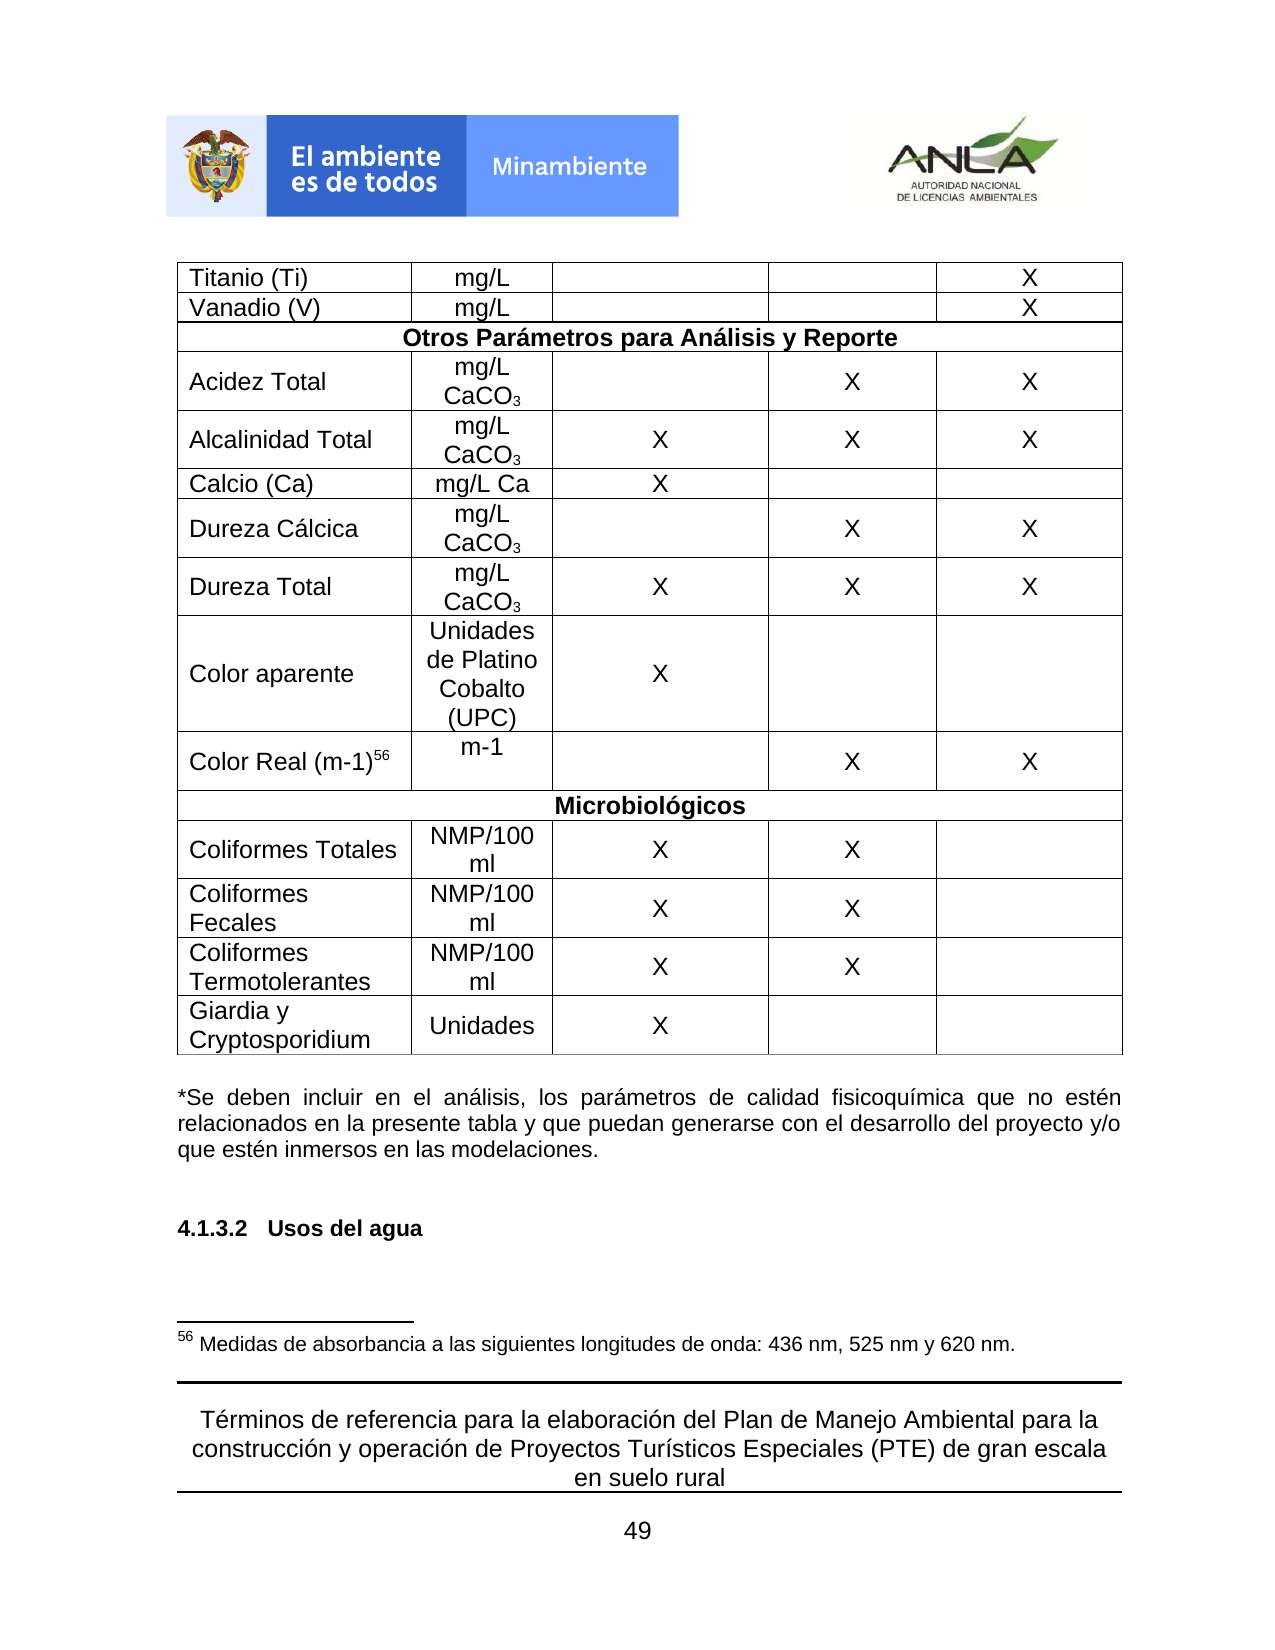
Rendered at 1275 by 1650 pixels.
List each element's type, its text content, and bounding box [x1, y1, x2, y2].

table_cell [553, 293, 768, 321]
table_cell mg/L Ca [412, 469, 552, 498]
table_cell X [769, 821, 936, 878]
table_cell [769, 293, 936, 321]
table_cell [553, 352, 768, 410]
table_cell [553, 263, 768, 292]
table_cell [769, 263, 936, 292]
table_cell [937, 469, 1122, 498]
table_cell X [937, 293, 1122, 321]
table_cell X [937, 411, 1122, 468]
table_cell X [769, 732, 936, 790]
table_cell [937, 996, 1122, 1054]
table_cell Giardia y Cryptosporidium [178, 996, 411, 1054]
table_cell mg/L CaCO3 [412, 411, 552, 468]
table_cell X [937, 352, 1122, 410]
table_cell X [937, 263, 1122, 292]
table_cell Calcio (Ca) [178, 469, 411, 498]
table_cell mg/L CaCO3 [412, 558, 552, 615]
picture [166, 115, 679, 217]
text *Se deben incluir en el análisis, los parámetros de calidad fisicoquímica que no estén relacionados en la presente tabla y que puedan generarse con el desarrollo del proyecto y/o que estén inmersos en las modelaciones. [177, 1083, 1122, 1163]
table_cell mg/L [412, 263, 552, 292]
table_cell X [769, 411, 936, 468]
table_cell X [769, 938, 936, 995]
table_cell [937, 821, 1122, 878]
table_cell X [553, 616, 768, 731]
table_cell [937, 879, 1122, 937]
table_cell mg/L CaCO3 [412, 352, 552, 410]
table_cell Otros Parámetros para Análisis y Reporte [178, 323, 1122, 351]
table_cell X [553, 938, 768, 995]
table_cell X [769, 352, 936, 410]
table_cell NMP/100 ml [412, 938, 552, 995]
table_cell X [553, 469, 768, 498]
table_cell X [769, 558, 936, 615]
table_cell X [553, 411, 768, 468]
table_cell [937, 616, 1122, 731]
table_cell [769, 616, 936, 731]
table_cell NMP/100 ml [412, 879, 552, 937]
table_cell Microbiológicos [178, 791, 1122, 819]
table_cell Dureza Total [178, 558, 411, 615]
table_cell Vanadio (V) [178, 293, 411, 321]
table_cell [553, 732, 768, 790]
table_cell m-1 [412, 732, 552, 790]
table_cell X [937, 732, 1122, 790]
table_cell Color Real (m-1) [178, 732, 411, 790]
table_cell X [769, 879, 936, 937]
table_cell mg/L CaCO3 [412, 499, 552, 557]
table_cell Alcalinidad Total [178, 411, 411, 468]
table_cell X [553, 558, 768, 615]
table_cell Coliformes Fecales [178, 879, 411, 937]
table_cell X [769, 499, 936, 557]
table_cell [937, 938, 1122, 995]
table_cell X [553, 879, 768, 937]
table_cell Coliformes Termotolerantes [178, 938, 411, 995]
table_cell [553, 499, 768, 557]
picture [838, 105, 1100, 217]
table_cell X [937, 499, 1122, 557]
table_cell X [553, 996, 768, 1054]
table_cell Unidades [412, 996, 552, 1054]
table_cell [769, 996, 936, 1054]
table_cell NMP/100 ml [412, 821, 552, 878]
table_cell Titanio (Ti) [178, 263, 411, 292]
table_cell X [553, 821, 768, 878]
table_cell Acidez Total [178, 352, 411, 410]
table_cell Coliformes Totales [178, 821, 411, 878]
table_cell Unidades de Platino Cobalto (UPC) [412, 616, 552, 731]
table_cell Color aparente [178, 616, 411, 731]
table_cell mg/L [412, 293, 552, 321]
subtitle Usos del agua [177, 1215, 1122, 1242]
table_cell [769, 469, 936, 498]
table_cell X [937, 558, 1122, 615]
table_cell Dureza Cálcica [178, 499, 411, 557]
